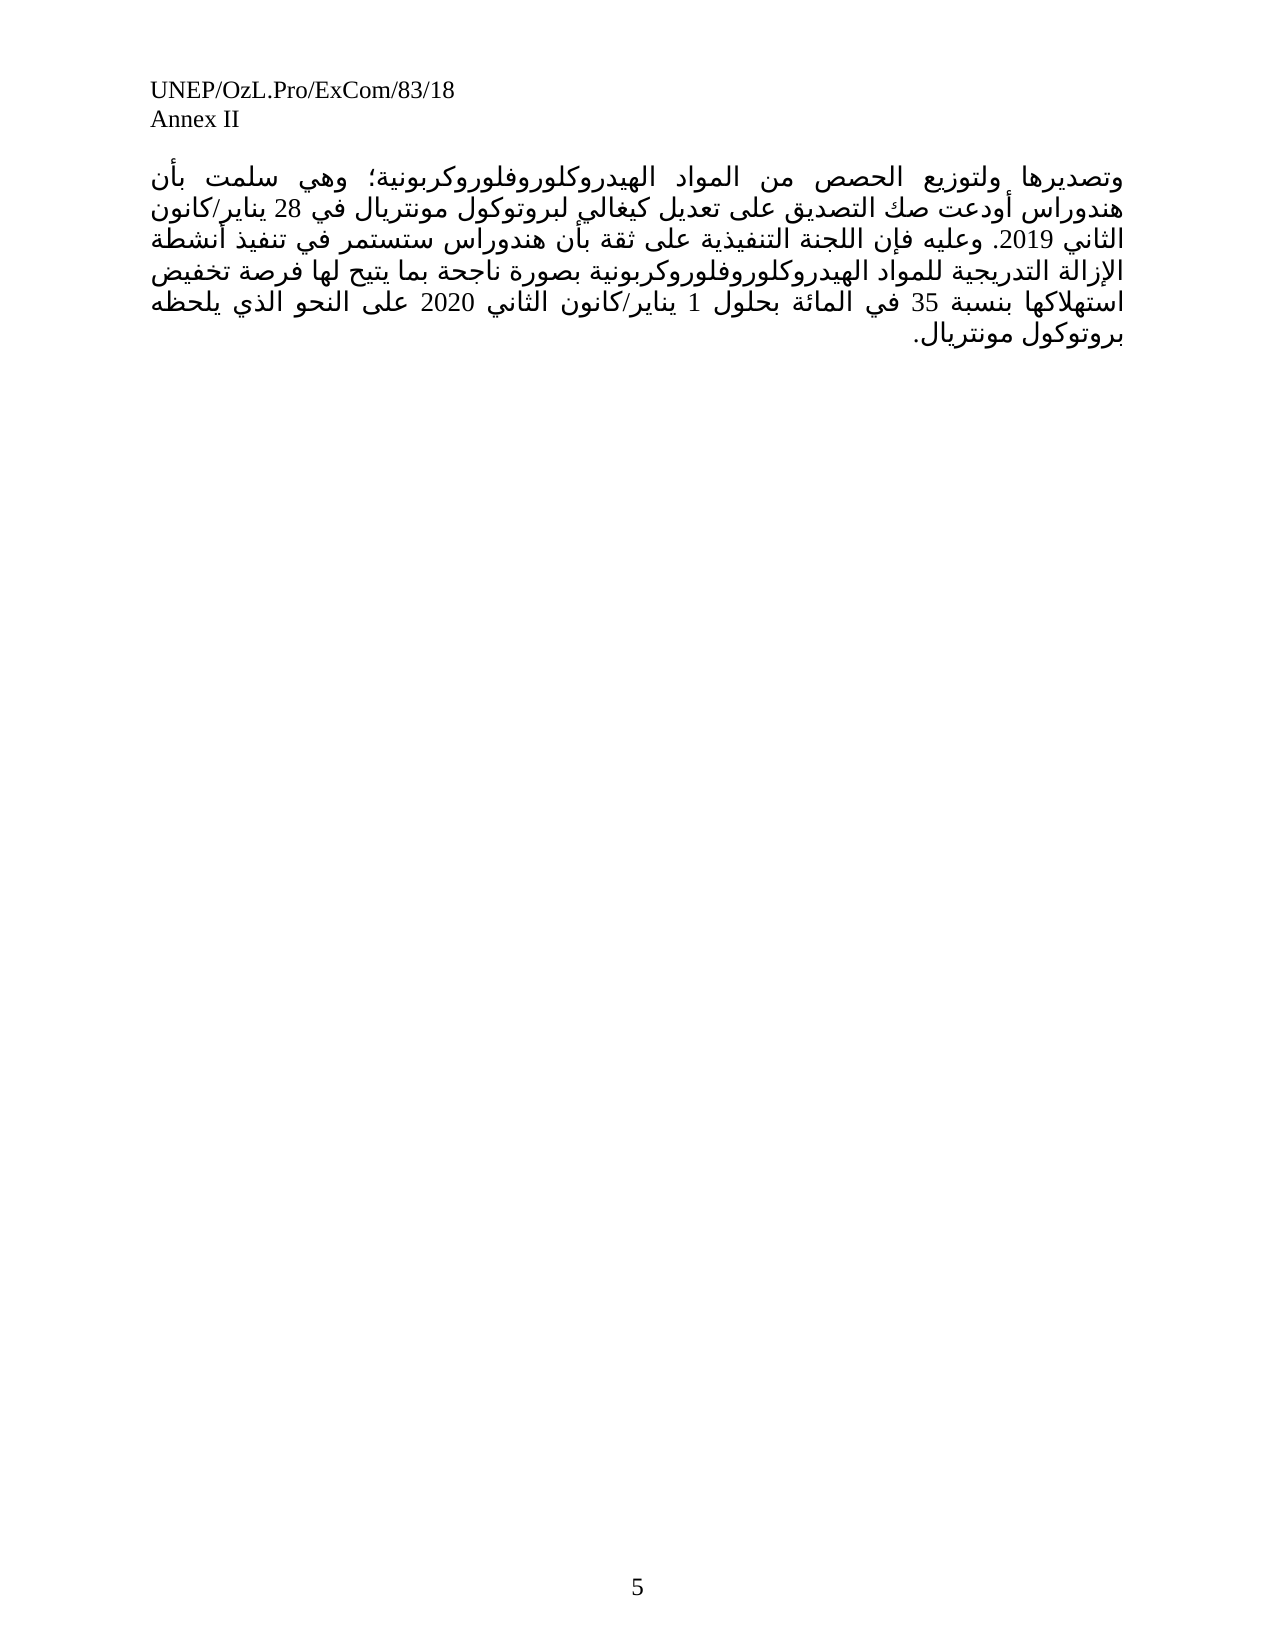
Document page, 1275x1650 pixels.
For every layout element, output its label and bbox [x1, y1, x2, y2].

list [150, 161, 1124, 348]
